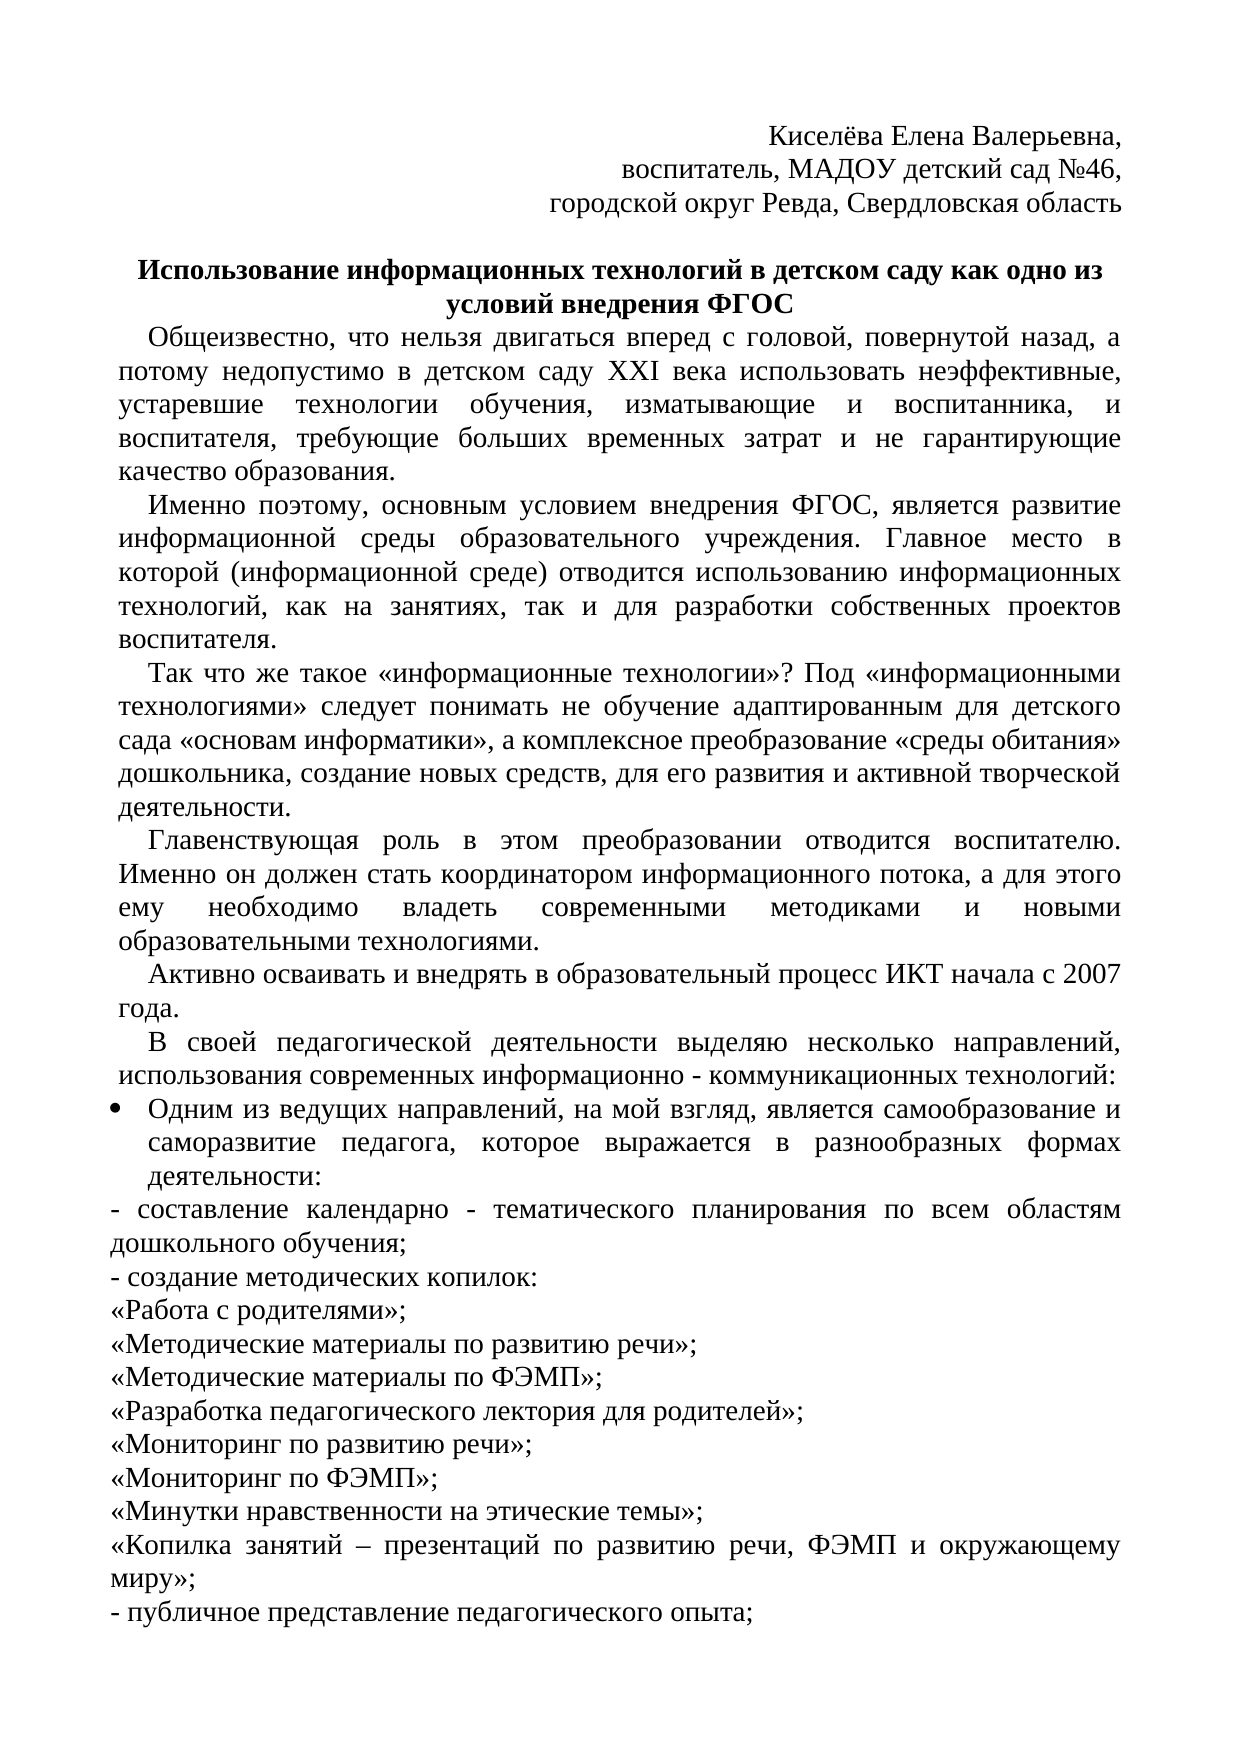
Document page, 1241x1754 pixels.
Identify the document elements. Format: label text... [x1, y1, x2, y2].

list Одним из ведущих направлений, на мой взгляд, является самообразование и саморазвитие педагога, которое выражается в разнообразных формах деятельности: [110, 1091, 1122, 1192]
text - публичное представление педагогического опыта; [110, 1594, 1122, 1628]
text «Минутки нравственности на этические темы»; [110, 1493, 1122, 1527]
text - создание методических копилок: [110, 1259, 1122, 1292]
subtitle В своей педагогической деятельности выделяю несколько направлений, использования современных информационно - коммуникационных технологий: [118, 1024, 1122, 1091]
text «Мониторинг по ФЭМП»; [110, 1460, 1122, 1493]
text «Копилка занятий – презентаций по развитию речи, ФЭМП и окружающему миру»; [110, 1527, 1122, 1594]
text «Методические материалы по развитию речи»; [110, 1326, 1122, 1359]
text «Методические материалы по ФЭМП»; [110, 1359, 1122, 1393]
text «Мониторинг по развитию речи»; [110, 1426, 1122, 1460]
text воспитатель, МАДОУ детский сад №46, [118, 152, 1122, 185]
subtitle Именно поэтому, основным условием внедрения ФГОС, является развитие информационной среды образовательного учреждения. Главное место в которой (информационной среде) отводится использованию информационных технологий, как на занятиях, так и для разработки собственных проектов воспитателя. [118, 487, 1122, 655]
text - составление календарно - тематического планирования по всем областям дошкольного обучения; [110, 1192, 1122, 1259]
subtitle Общеизвестно, что нельзя двигаться вперед с головой, повернутой назад, а потому недопустимо в детском саду XXI века использовать неэффективные, устаревшие технологии обучения, изматывающие и воспитанника, и воспитателя, требующие больших временных затрат и не гарантирующие качество образования. [118, 319, 1122, 487]
subtitle Активно осваивать и внедрять в образовательный процесс ИКТ начала с 2007 года. [118, 957, 1122, 1024]
subtitle Так что же такое «информационные технологии»? Под «информационными технологиями» следует понимать не обучение адаптированным для детского сада «основам информатики», а комплексное преобразование «среды обитания» дошкольника, создание новых средств, для его развития и активной творческой деятельности. [118, 655, 1122, 822]
subtitle Главенствующая роль в этом преобразовании отводится воспитателю. Именно он должен стать координатором информационного потока, а для этого ему необходимо владеть современными методиками и новыми образовательными технологиями. [118, 822, 1122, 957]
text Киселёва Елена Валерьевна, [118, 118, 1122, 152]
text городской округ Ревда, Свердловская область [118, 185, 1122, 219]
text «Разработка педагогического лектория для родителей»; [110, 1393, 1122, 1426]
text «Работа с родителями»; [110, 1292, 1122, 1326]
text Использование информационных технологий в детском саду как одно из условий внедрения ФГОС [118, 252, 1122, 319]
